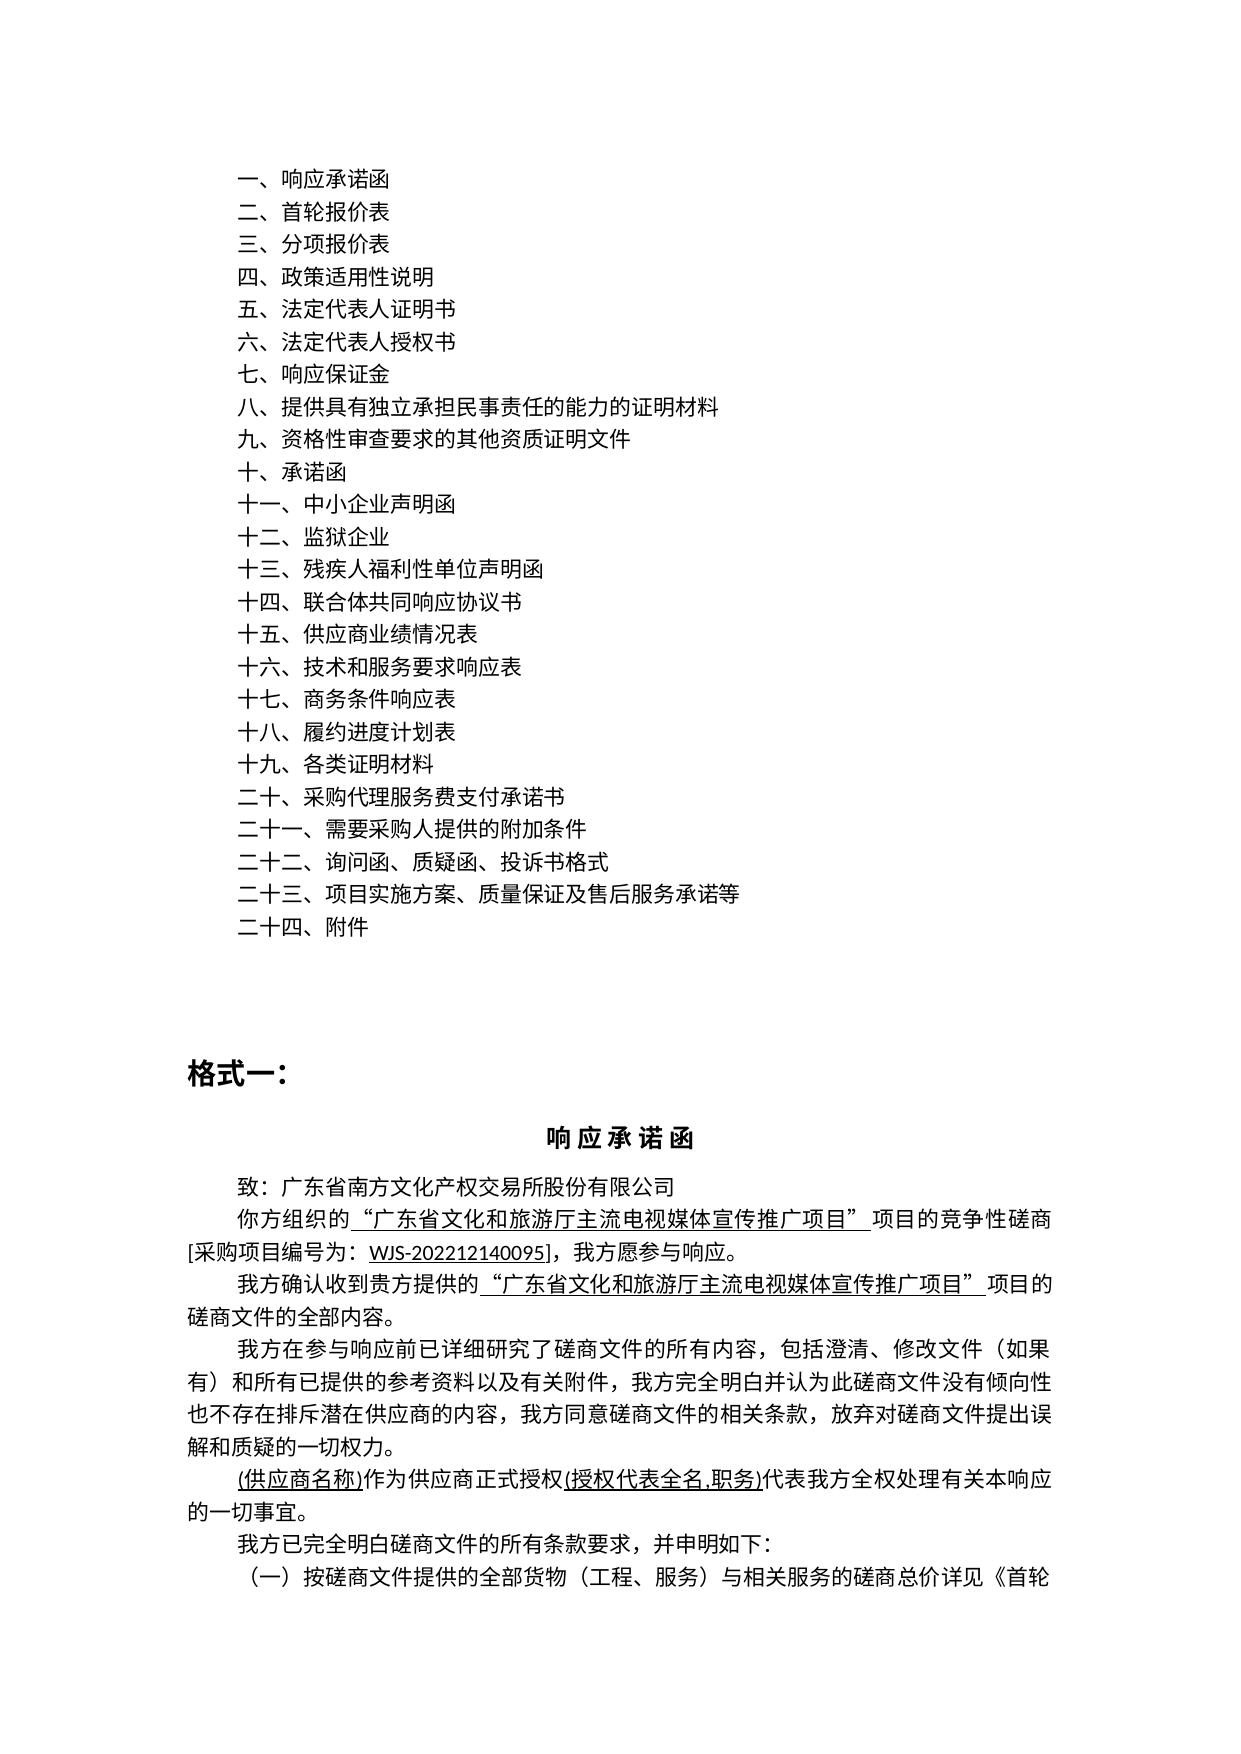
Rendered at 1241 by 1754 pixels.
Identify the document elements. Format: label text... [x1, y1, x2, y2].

text 我方已完全明白磋商文件的所有条款要求，并申明如下： [187, 1527, 1053, 1559]
text 二十四、附件 [187, 909, 1053, 942]
text 十二、监狱企业 [187, 519, 1053, 552]
text 格式一： [187, 1039, 1053, 1104]
text 十五、供应商业绩情况表 [187, 617, 1053, 649]
text 十三、残疾人福利性单位声明函 [187, 552, 1053, 584]
text (供应商名称)作为供应商正式授权(授权代表全名,职务)代表我方全权处理有关本响应的一切事宜。 [187, 1462, 1053, 1527]
text 十四、联合体共同响应协议书 [187, 584, 1053, 617]
text 八、提供具有独立承担民事责任的能力的证明材料 [187, 389, 1053, 422]
text 二十、采购代理服务费支付承诺书 [187, 779, 1053, 812]
text 十六、技术和服务要求响应表 [187, 649, 1053, 682]
text 二十三、项目实施方案、质量保证及售后服务承诺等 [187, 877, 1053, 909]
text 四、政策适用性说明 [187, 259, 1053, 292]
text 九、资格性审查要求的其他资质证明文件 [187, 422, 1053, 454]
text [187, 1559, 1053, 1592]
text 一、响应承诺函 [187, 162, 1053, 194]
text 二十一、需要采购人提供的附加条件 [187, 812, 1053, 844]
text 致：广东省南方文化产权交易所股份有限公司 [187, 1169, 1053, 1202]
text 十七、商务条件响应表 [187, 682, 1053, 714]
text 六、法定代表人授权书 [187, 324, 1053, 357]
text 二十二、询问函、质疑函、投诉书格式 [187, 844, 1053, 877]
text 我方确认收到贵方提供的“广东省文化和旅游厅主流电视媒体宣传推广项目”项目的磋商文件的全部内容。 [187, 1267, 1053, 1332]
text 响 应 承 诺 函 [187, 1104, 1053, 1169]
text 七、响应保证金 [187, 357, 1053, 389]
text 十九、各类证明材料 [187, 747, 1053, 779]
text 十、承诺函 [187, 454, 1053, 487]
text 三、分项报价表 [187, 227, 1053, 259]
text 十八、履约进度计划表 [187, 714, 1053, 747]
text 你方组织的“广东省文化和旅游厅主流电视媒体宣传推广项目”项目的竞争性磋商[采购项目编号为：WJS-202212140095]，我方愿参与响应。 [187, 1202, 1053, 1267]
text 十一、中小企业声明函 [187, 487, 1053, 519]
text 五、法定代表人证明书 [187, 292, 1053, 324]
text 我方在参与响应前已详细研究了磋商文件的所有内容，包括澄清、修改文件（如果有）和所有已提供的参考资料以及有关附件，我方完全明白并认为此磋商文件没有倾向性，也不存在排斥潜在供应商的内容，我方同意磋商文件的相关条款，放弃对磋商文件提出误解和质疑的一切权力。 [187, 1332, 1053, 1462]
text 二、首轮报价表 [187, 194, 1053, 227]
